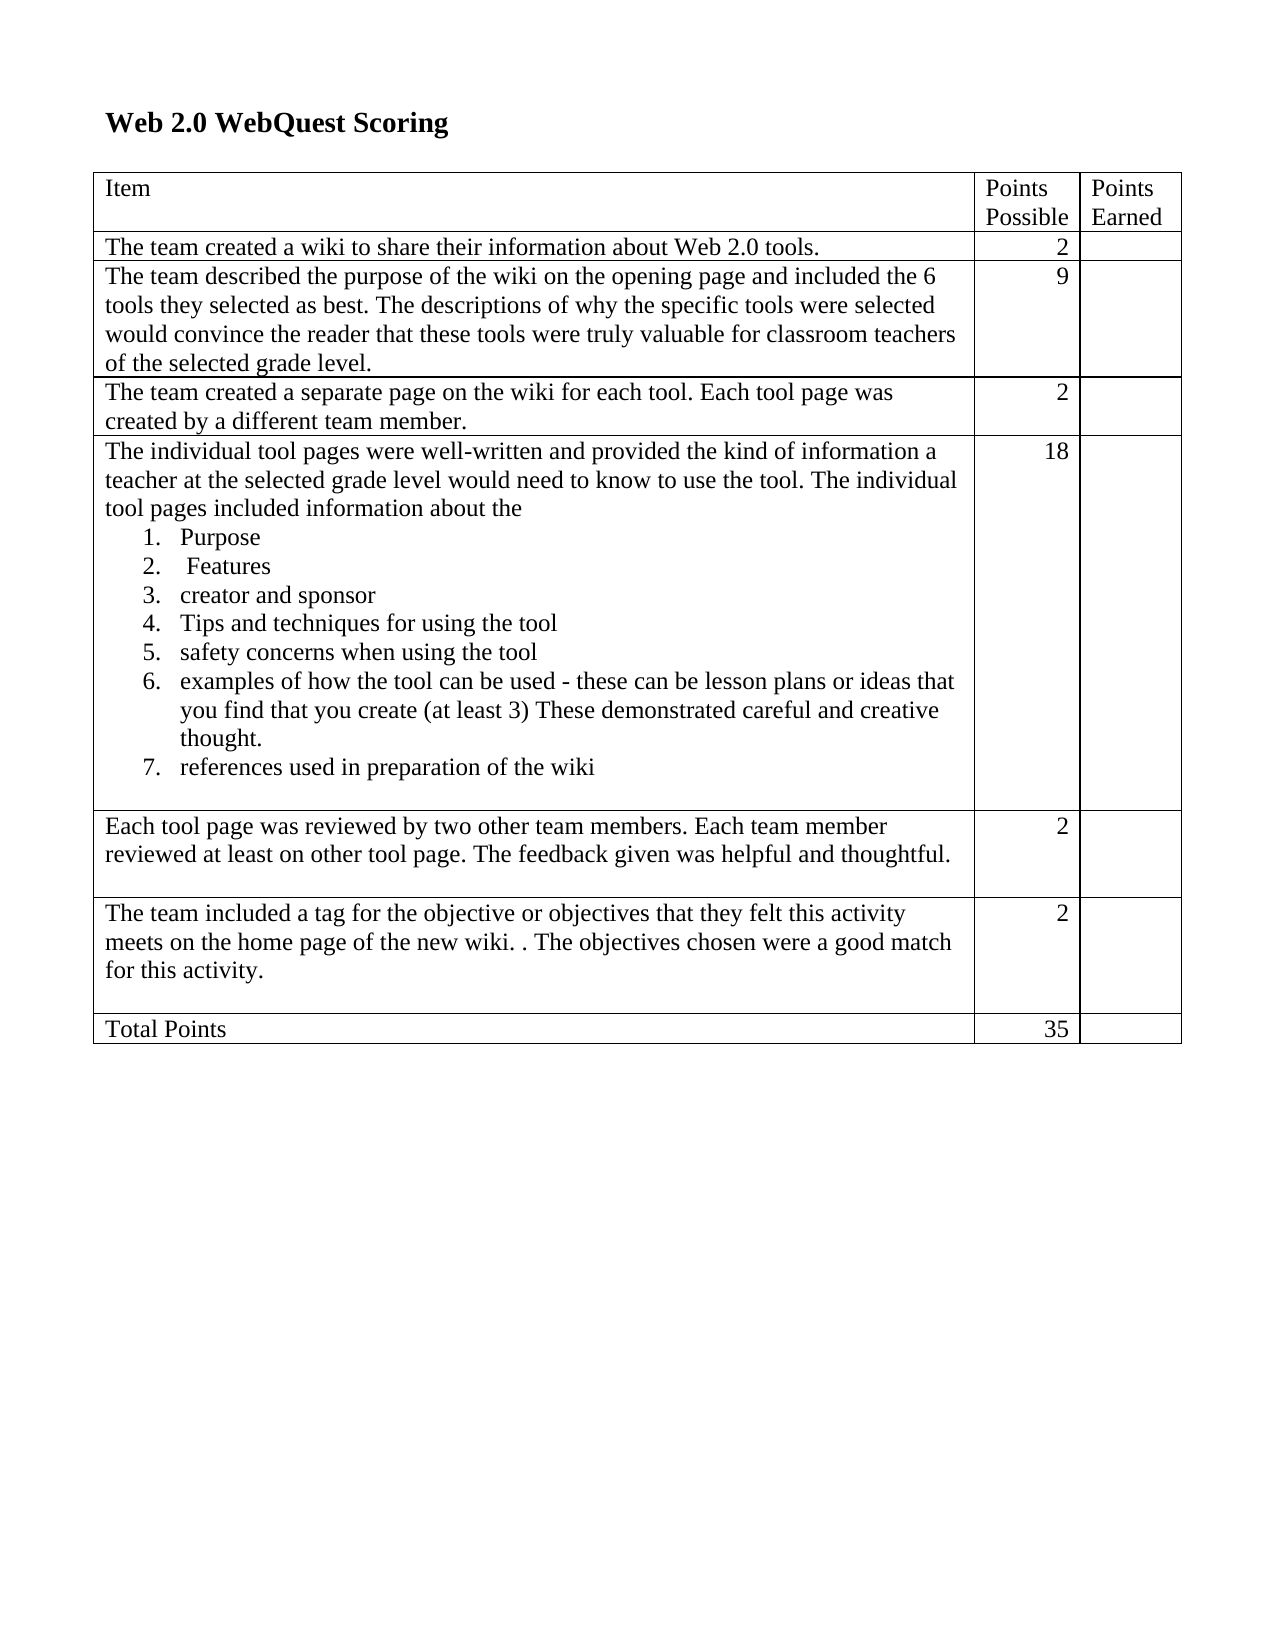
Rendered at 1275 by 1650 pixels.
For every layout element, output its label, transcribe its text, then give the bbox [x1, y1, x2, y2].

table_cell [1081, 1014, 1181, 1043]
table_cell 2 [975, 811, 1079, 897]
table_cell The team included a tag for the objective or objectives that they felt this activity meets on the home page of the new wiki. . The objectives chosen were a good match for this activity. [94, 898, 974, 1013]
table_cell The team described the purpose of the wiki on the opening page and included the 6 tools they selected as best. The descriptions of why the specific tools were selected would convince the reader that these tools were truly valuable for classroom teachers of the selected grade level. [94, 261, 974, 376]
table_cell The team created a separate page on the wiki for each tool. Each tool page was created by a different team member. [94, 378, 974, 435]
table_cell 2 [975, 898, 1079, 1013]
table_cell [1081, 261, 1181, 376]
table_cell 2 [975, 232, 1079, 260]
table_cell [1081, 436, 1181, 810]
table_cell [1081, 898, 1181, 1013]
table_header Item [94, 173, 974, 231]
table_cell Each tool page was reviewed by two other team members. Each team member reviewed at least on other tool page. The feedback given was helpful and thoughtful. [94, 811, 974, 897]
table_header Points Possible [975, 173, 1079, 231]
table_cell The team created a wiki to share their information about Web 2.0 tools. [94, 232, 974, 260]
table_cell Total Points [94, 1014, 974, 1043]
table_cell [1081, 811, 1181, 897]
table_cell [1081, 378, 1181, 435]
table_cell 9 [975, 261, 1079, 376]
text Web 2.0 WebQuest Scoring [105, 105, 1170, 138]
table_cell 18 [975, 436, 1079, 810]
table_header Points Earned [1081, 173, 1181, 231]
table_cell 35 [975, 1014, 1079, 1043]
table_cell The individual tool pages were well-written and provided the kind of information a teacher at the selected grade level would need to know to use the tool. The individual tool pages included information about the Purpose Features creator and sponsor Tips and techniques for using the tool safety concerns when using the tool examples of how the tool can be used - these can be lesson plans or ideas that you find that you create (at least 3) These demonstrated careful and creative thought. references used in preparation of the wiki [94, 436, 974, 810]
table_cell 2 [975, 378, 1079, 435]
table_cell [1081, 232, 1181, 260]
